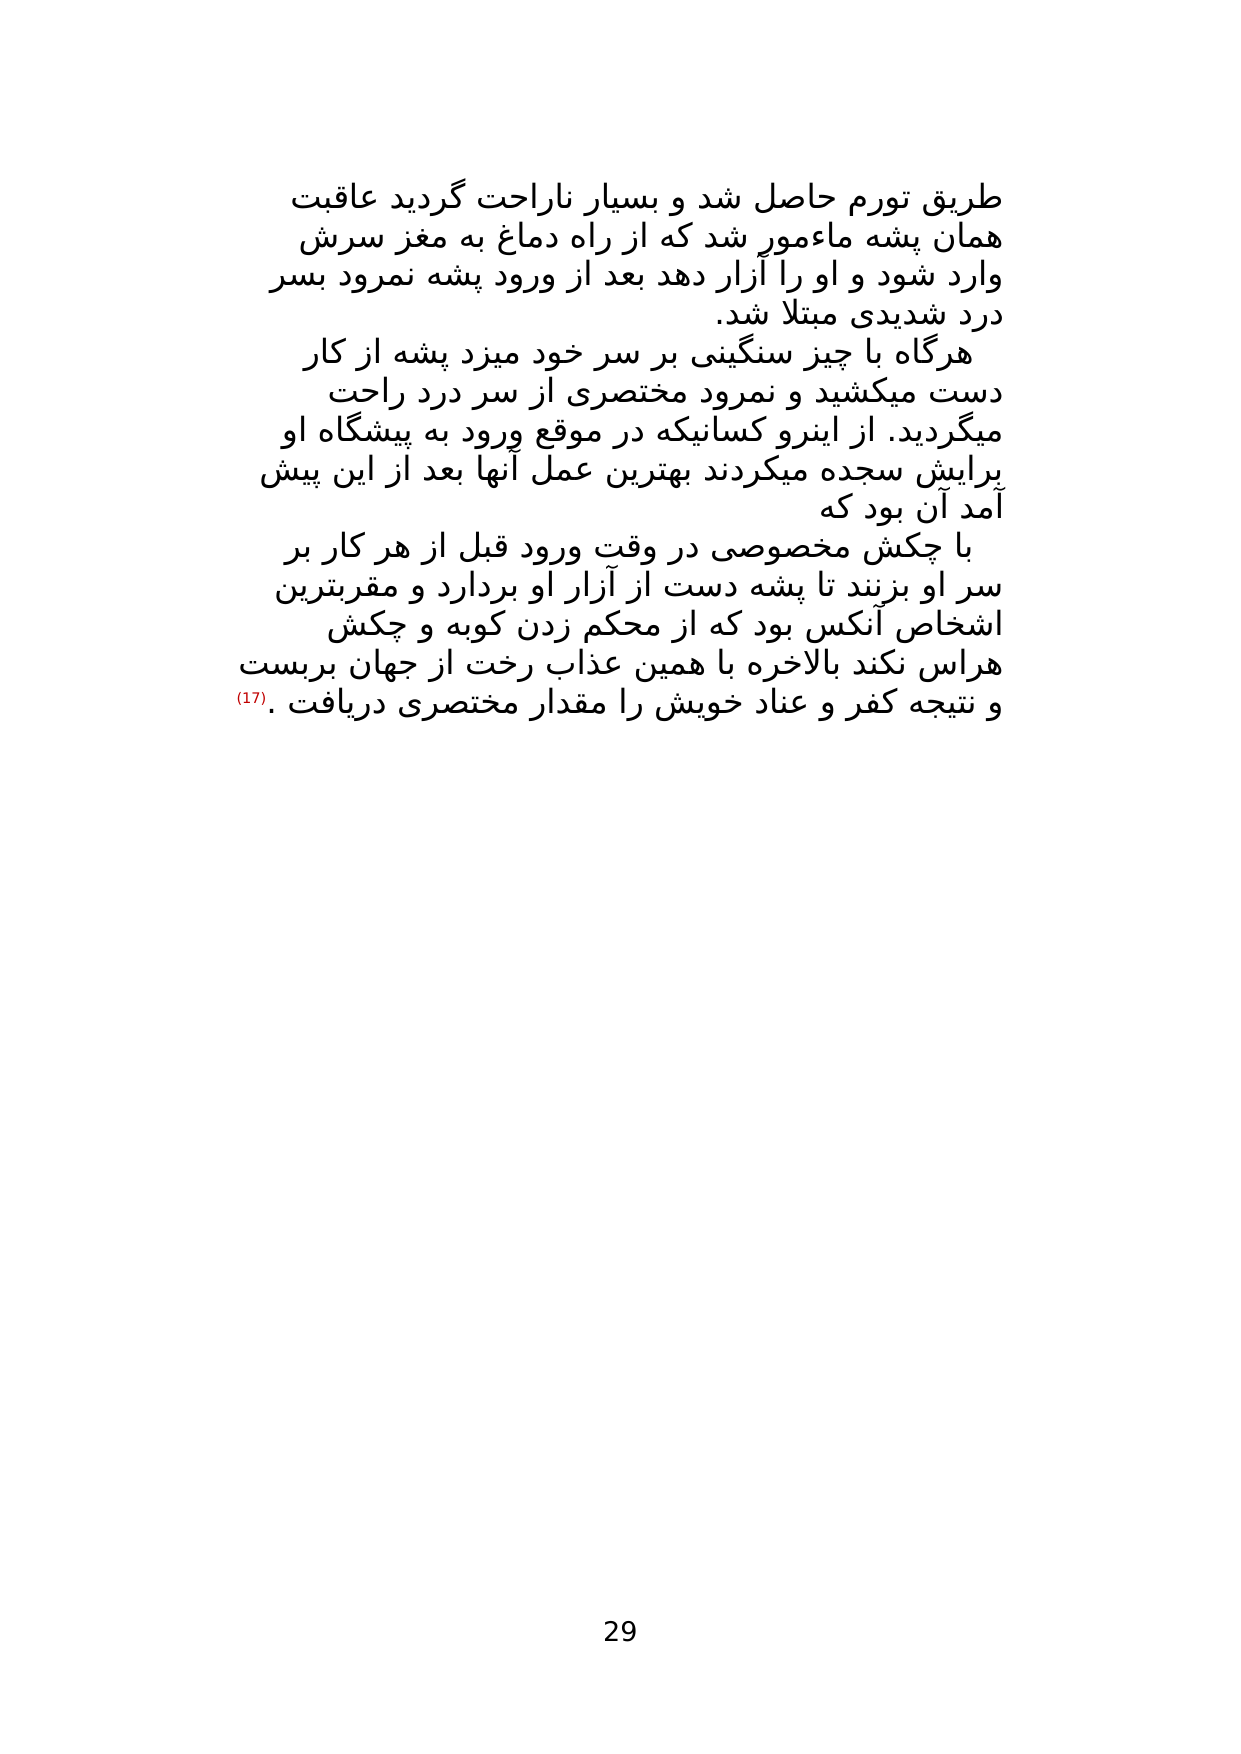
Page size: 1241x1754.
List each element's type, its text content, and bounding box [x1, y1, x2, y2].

text هرگاه با چیز سنگینی بر سر خود میزد پشه از کار دست میکشید و نمرود مختصری از سر درد راحت میگردید. از اینرو کسانیکه در موقع ورود به پیشگاه او برایش سجده میکردند بهترین عمل آنها بعد از این پیش آمد آن بود که [236, 333, 1004, 527]
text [236, 177, 1004, 333]
text با چکش مخصوصی در وقت ورود قبل از هر کار بر سر او بزنند تا پشه دست از آزار او بردارد و مقربترین اشخاص آنکس بود که از محکم زدن کوبه و چکش هراس نکند بالاخره با همین عذاب رخت از جهان بربست و نتیجه کفر و عناد خویش را مقدار مختصری دریافت .(17) [236, 527, 1004, 721]
